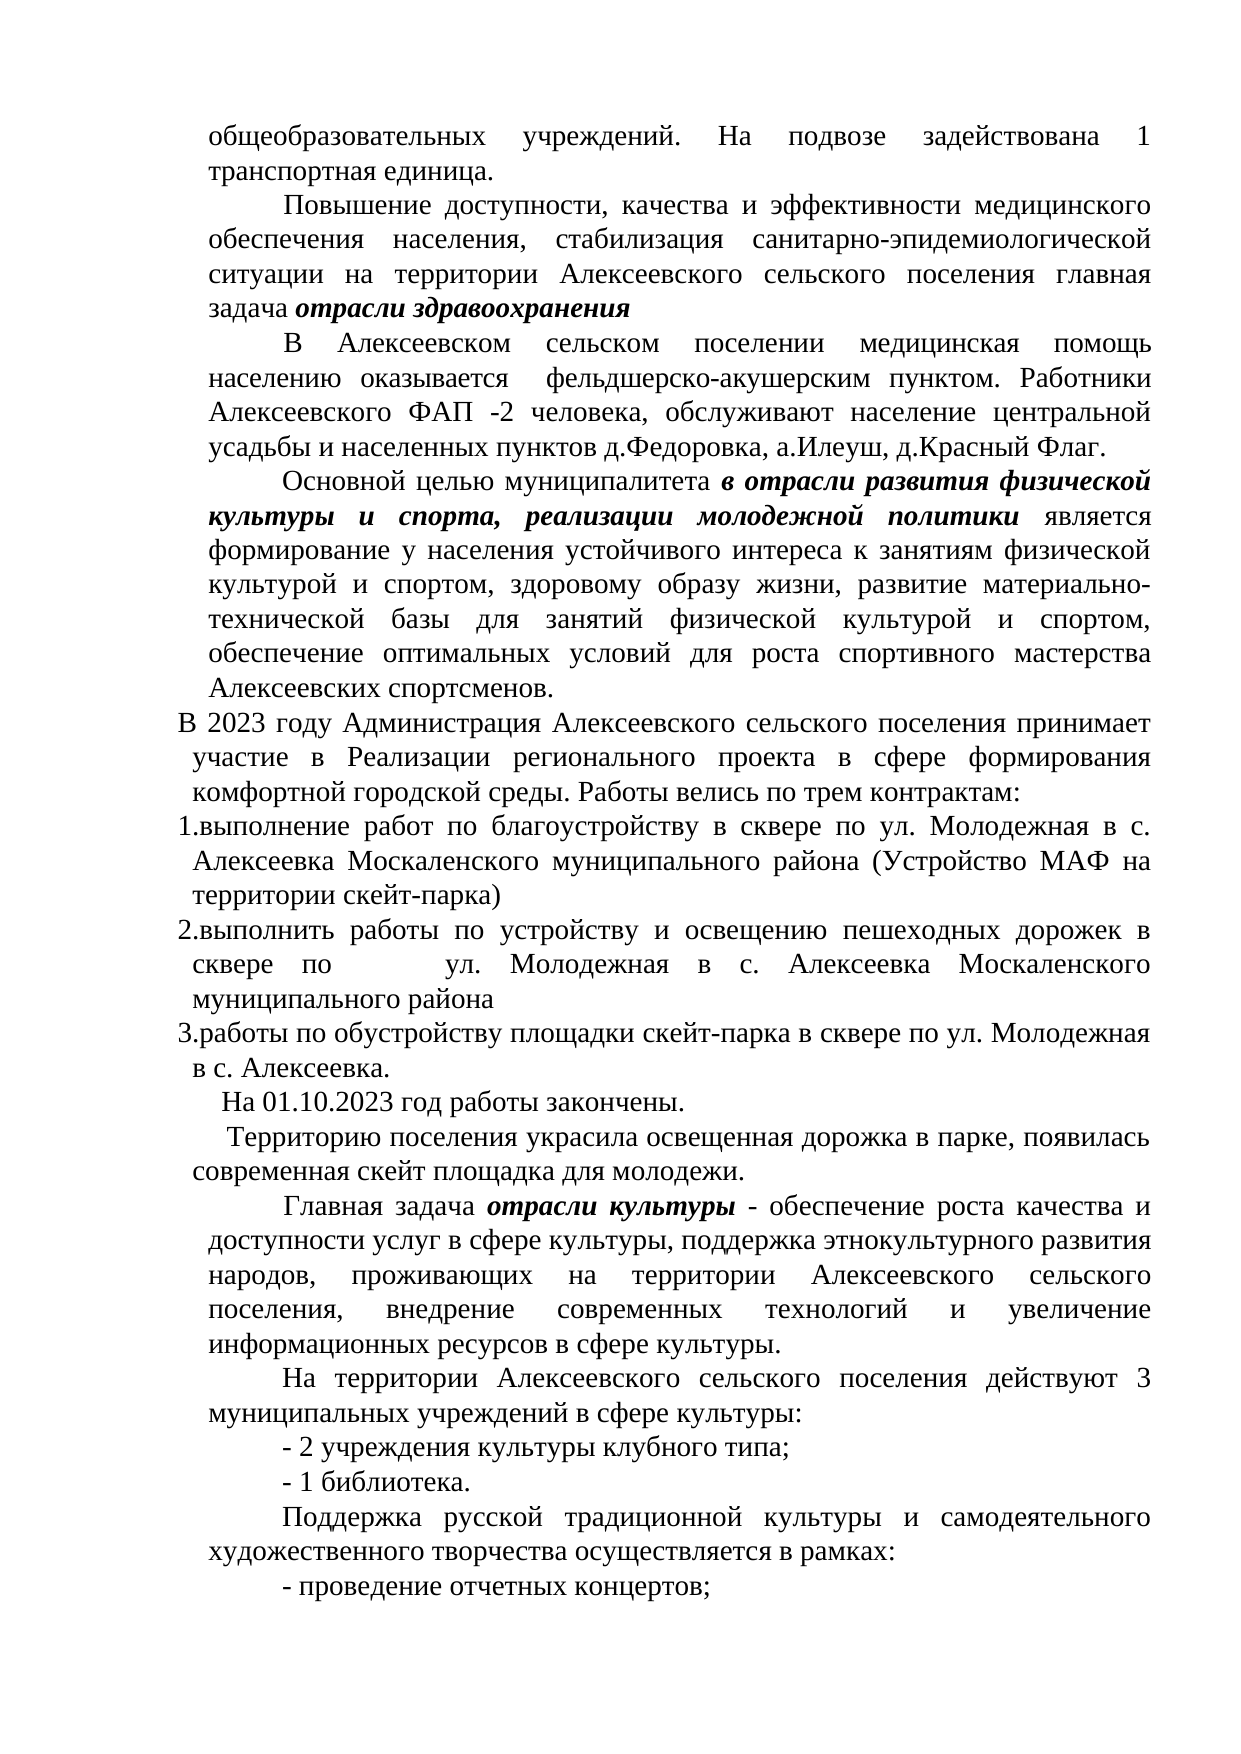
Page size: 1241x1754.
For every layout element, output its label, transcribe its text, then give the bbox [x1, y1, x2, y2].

text Территорию поселения украсила освещенная дорожка в парке, появилась современная скейт площадка для молодежи. [177, 1119, 1152, 1187]
text - 2 учреждения культуры клубного типа; [208, 1429, 1152, 1463]
text Основной целью муниципалитета в отрасли развития физической культуры и спорта, реализации молодежной политики является формирование у населения устойчивого интереса к занятиям физической культурой и спортом, здоровому образу жизни, развитие материально-технической базы для занятий физической культурой и спортом, обеспечение оптимальных условий для роста спортивного мастерства Алексеевских спортсменов. [208, 463, 1152, 704]
text В 2023 году Администрация Алексеевского сельского поселения принимает участие в Реализации регионального проекта в сфере формирования комфортной городской среды. Работы велись по трем контрактам: [177, 705, 1152, 807]
text На территории Алексеевского сельского поселения действуют 3 муниципальных учреждений в сфере культуры: [208, 1361, 1152, 1428]
text - 1 библиотека. [208, 1464, 1152, 1498]
text В Алексеевском сельском поселении медицинская помощь населению оказывается фельдшерско-акушерским пунктом. Работники Алексеевского ФАП -2 человека, обслуживают население центральной усадьбы и населенных пунктов д.Федоровка, а.Илеуш, д.Красный Флаг. [208, 325, 1152, 462]
text Повышение доступности, качества и эффективности медицинского обеспечения населения, стабилизация санитарно-эпидемиологической ситуации на территории Алексеевского сельского поселения главная задача отрасли здравоохранения [208, 187, 1152, 324]
text Поддержка русской традиционной культуры и самодеятельного художественного творчества осуществляется в рамках: [208, 1499, 1152, 1567]
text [208, 118, 1152, 186]
text 2.выполнить работы по устройству и освещению пешеходных дорожек в сквере по ул. Молодежная в с. Алексеевка Москаленского муниципального района [177, 912, 1152, 1014]
text Главная задача отрасли культуры - обеспечение роста качества и доступности услуг в сфере культуры, поддержка этнокультурного развития народов, проживающих на территории Алексеевского сельского поселения, внедрение современных технологий и увеличение информационных ресурсов в сфере культуры. [208, 1188, 1152, 1359]
text 1.выполнение работ по благоустройству в сквере по ул. Молодежная в с. Алексеевка Москаленского муниципального района (Устройство МАФ на территории скейт-парка) [177, 808, 1152, 911]
text - проведение отчетных концертов; [208, 1568, 1152, 1601]
text На 01.10.2023 год работы закончены. [177, 1084, 1152, 1118]
text 3.работы по обустройству площадки скейт-парка в сквере по ул. Молодежная в с. Алексеевка. [177, 1015, 1152, 1083]
